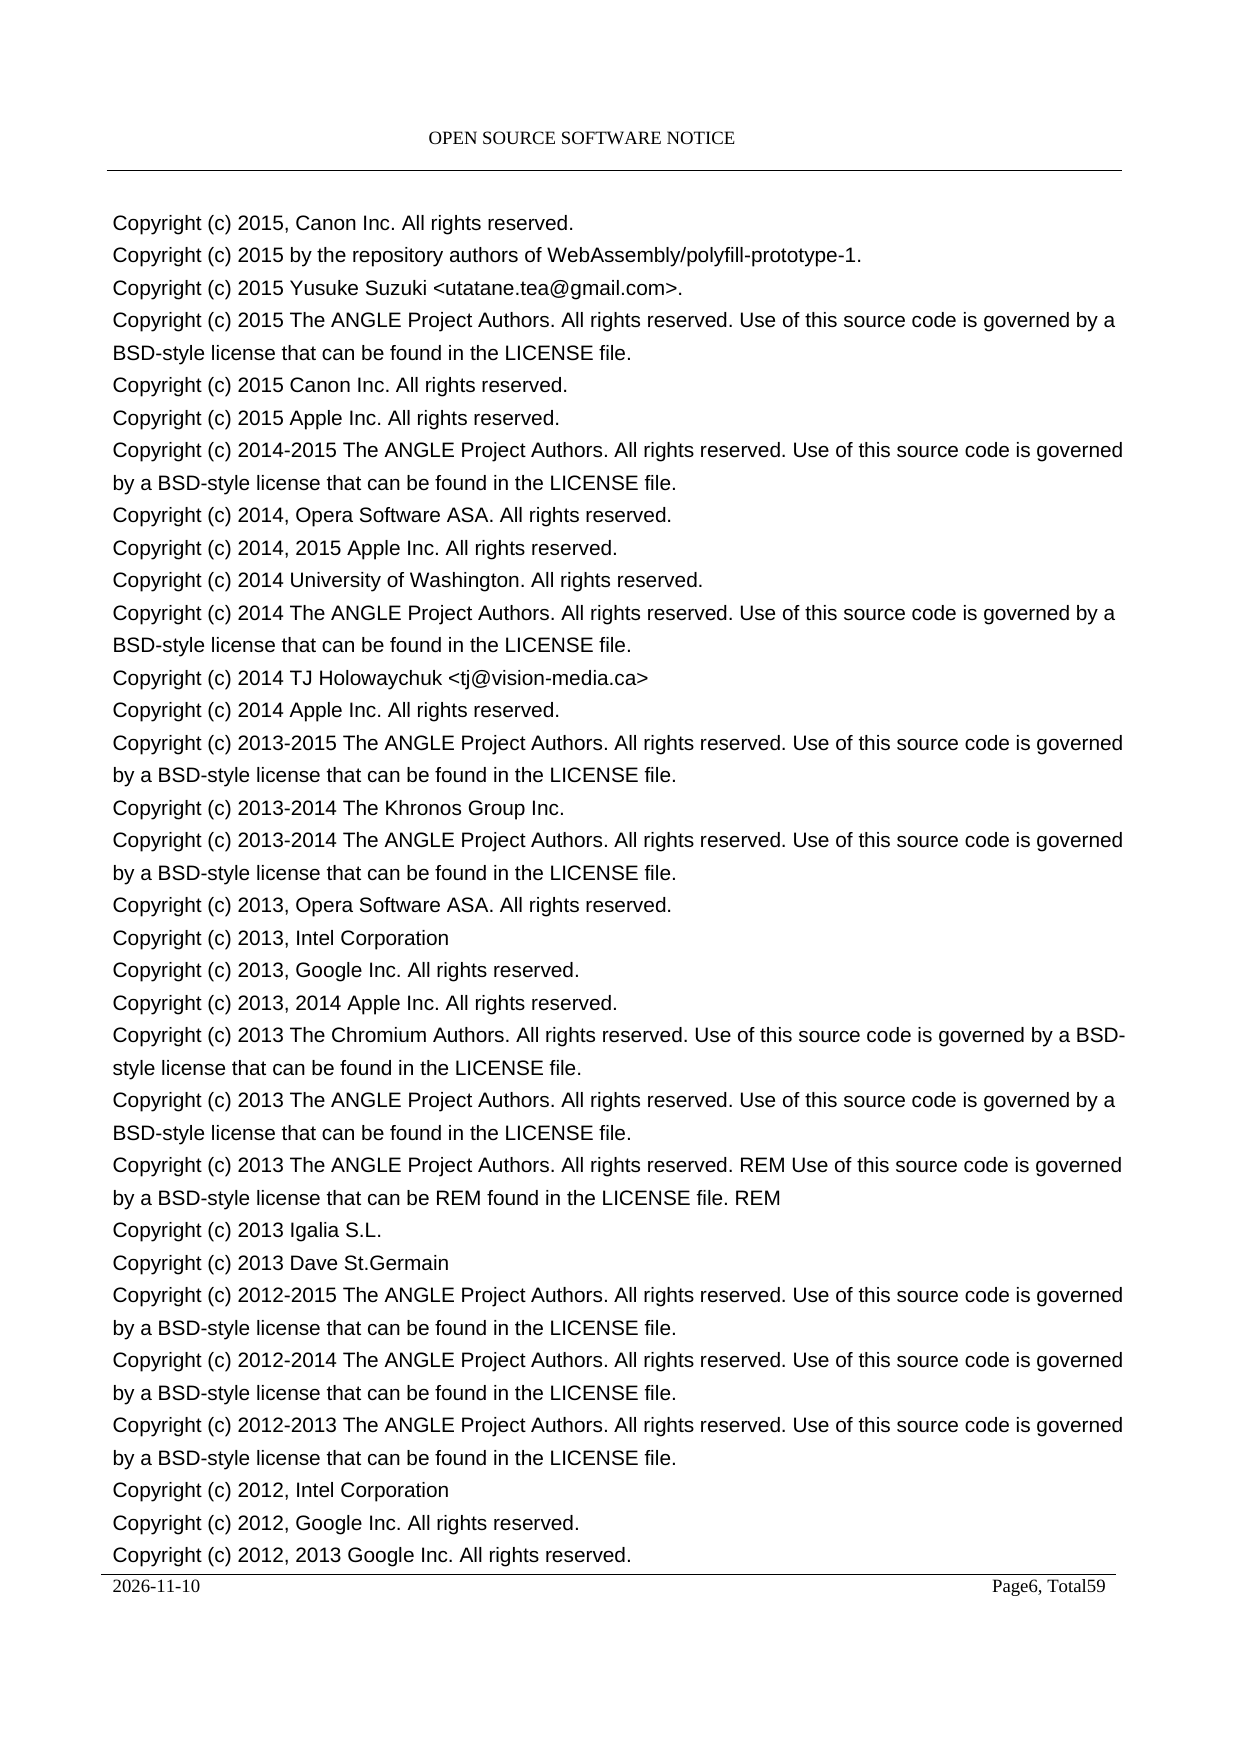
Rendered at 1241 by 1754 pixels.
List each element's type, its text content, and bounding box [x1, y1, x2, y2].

text Copyright (c) 2012-2014 The ANGLE Project Authors. All rights reserved. Use of this source code is governed by a BSD-style license that can be found in the LICENSE file. [112, 1344, 1128, 1409]
text Copyright (c) 2014-2015 The ANGLE Project Authors. All rights reserved. Use of this source code is governed by a BSD-style license that can be found in the LICENSE file. [112, 434, 1128, 499]
text Copyright (c) 2013, Intel Corporation [112, 921, 1128, 954]
text Copyright (c) 2013-2014 The Khronos Group Inc. [112, 791, 1128, 824]
text Copyright (c) 2015 by the repository authors of WebAssembly/polyfill-prototype-1. [112, 239, 1128, 271]
text Copyright (c) 2013, Google Inc. All rights reserved. [112, 954, 1128, 986]
text Copyright (c) 2013-2014 The ANGLE Project Authors. All rights reserved. Use of this source code is governed by a BSD-style license that can be found in the LICENSE file. [112, 824, 1128, 889]
text Copyright (c) 2013, 2014 Apple Inc. All rights reserved. [112, 986, 1128, 1019]
text Copyright (c) 2014 TJ Holowaychuk <tj@vision-media.ca> [112, 661, 1128, 694]
text Copyright (c) 2013, Opera Software ASA. All rights reserved. [112, 889, 1128, 921]
text Copyright (c) 2014, Opera Software ASA. All rights reserved. [112, 499, 1128, 531]
text Copyright (c) 2015 The ANGLE Project Authors. All rights reserved. Use of this source code is governed by a BSD-style license that can be found in the LICENSE file. [112, 304, 1128, 369]
text Copyright (c) 2014 University of Washington. All rights reserved. [112, 564, 1128, 596]
text Copyright (c) 2013 Igalia S.L. [112, 1214, 1128, 1246]
text Copyright (c) 2013-2015 The ANGLE Project Authors. All rights reserved. Use of this source code is governed by a BSD-style license that can be found in the LICENSE file. [112, 726, 1128, 791]
text Copyright (c) 2012, Google Inc. All rights reserved. [112, 1506, 1128, 1539]
text Copyright (c) 2012-2013 The ANGLE Project Authors. All rights reserved. Use of this source code is governed by a BSD-style license that can be found in the LICENSE file. [112, 1409, 1128, 1474]
text Copyright (c) 2013 The Chromium Authors. All rights reserved. Use of this source code is governed by a BSD-style license that can be found in the LICENSE file. [112, 1019, 1128, 1084]
text Copyright (c) 2015, Canon Inc. All rights reserved. [112, 206, 1128, 239]
text Copyright (c) 2013 Dave St.Germain [112, 1246, 1128, 1279]
text Copyright (c) 2012-2015 The ANGLE Project Authors. All rights reserved. Use of this source code is governed by a BSD-style license that can be found in the LICENSE file. [112, 1279, 1128, 1344]
text Copyright (c) 2014, 2015 Apple Inc. All rights reserved. [112, 531, 1128, 564]
text Copyright (c) 2013 The ANGLE Project Authors. All rights reserved. REM Use of this source code is governed by a BSD-style license that can be REM found in the LICENSE file. REM [112, 1149, 1128, 1214]
text Copyright (c) 2013 The ANGLE Project Authors. All rights reserved. Use of this source code is governed by a BSD-style license that can be found in the LICENSE file. [112, 1084, 1128, 1149]
text Copyright (c) 2014 The ANGLE Project Authors. All rights reserved. Use of this source code is governed by a BSD-style license that can be found in the LICENSE file. [112, 596, 1128, 661]
text Copyright (c) 2012, Intel Corporation [112, 1474, 1128, 1506]
text Copyright (c) 2012, 2013 Google Inc. All rights reserved. [112, 1539, 1128, 1571]
text Copyright (c) 2015 Canon Inc. All rights reserved. [112, 369, 1128, 401]
text Copyright (c) 2015 Yusuke Suzuki <utatane.tea@gmail.com>. [112, 271, 1128, 304]
text Copyright (c) 2015 Apple Inc. All rights reserved. [112, 401, 1128, 434]
text Copyright (c) 2014 Apple Inc. All rights reserved. [112, 694, 1128, 726]
